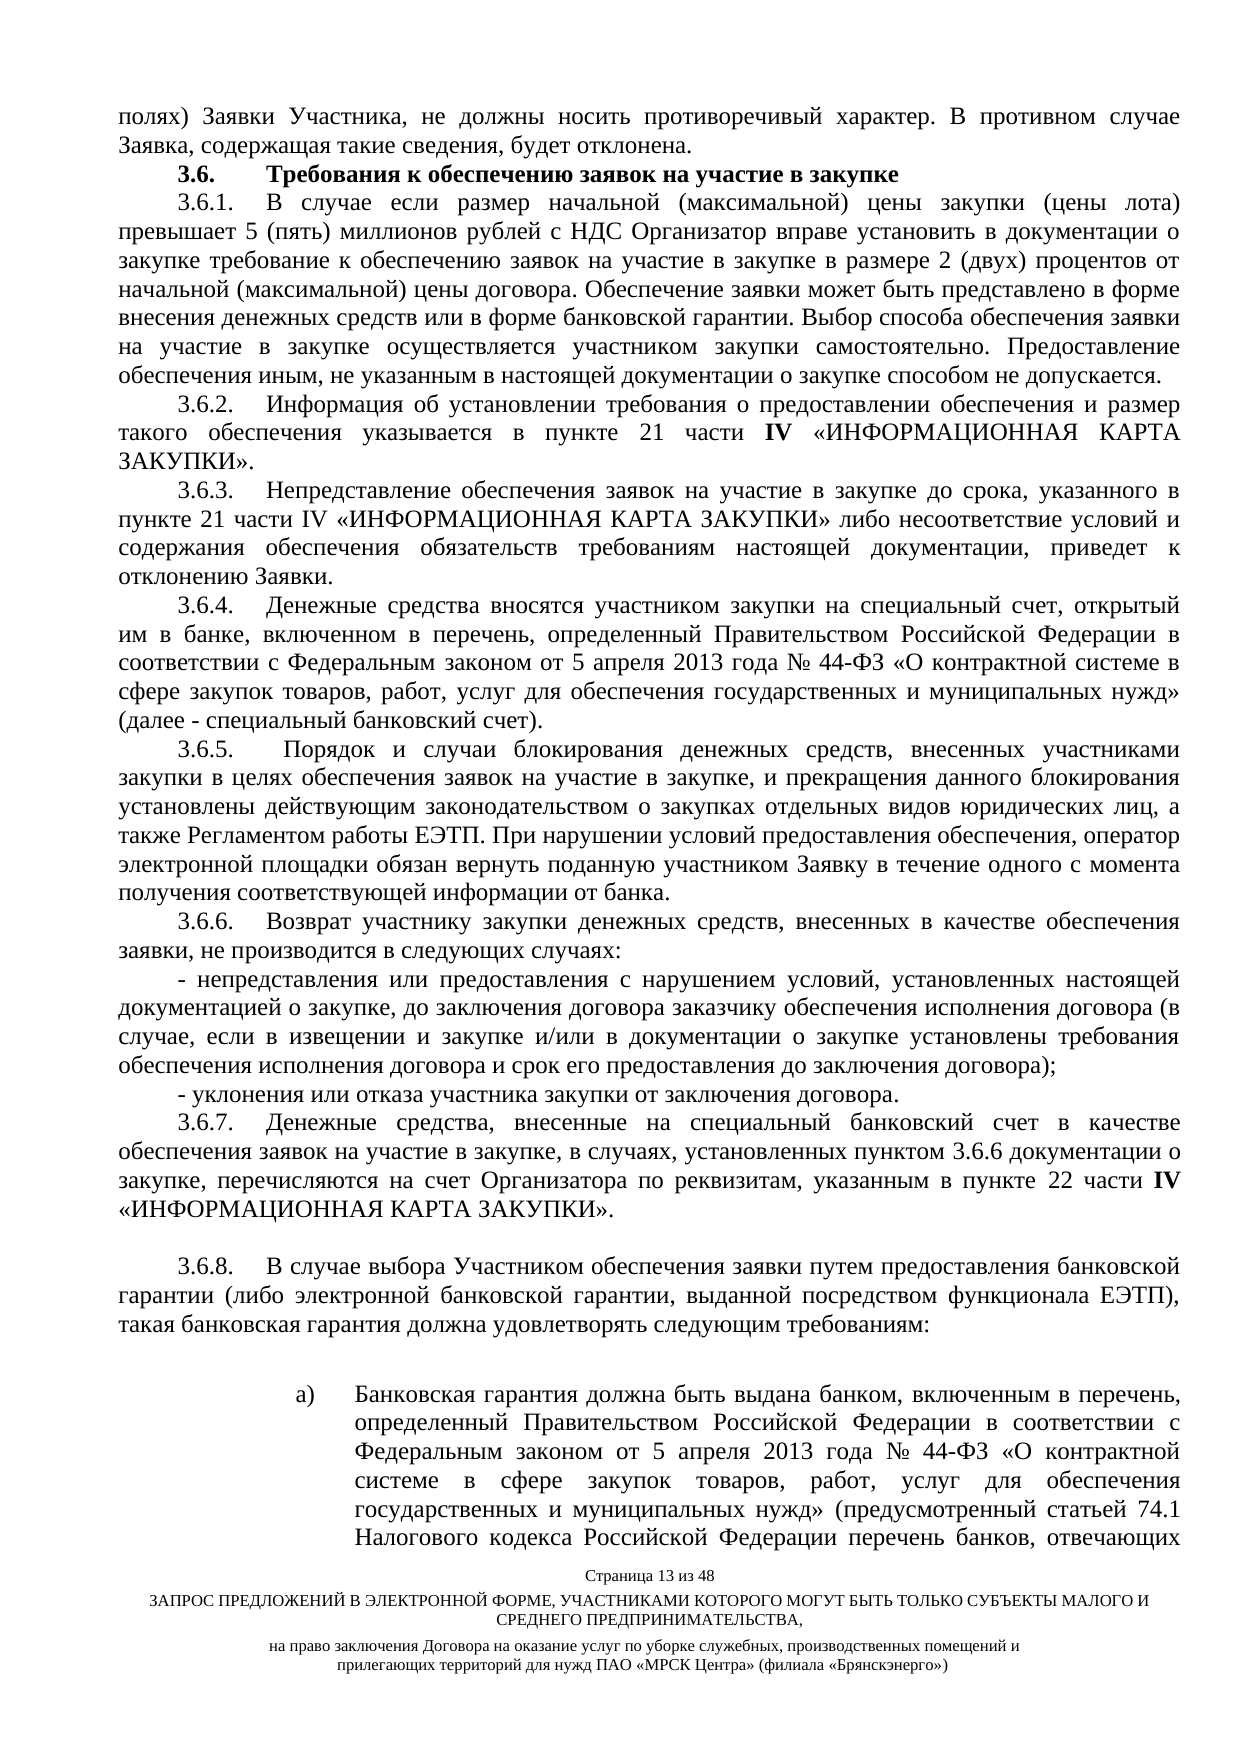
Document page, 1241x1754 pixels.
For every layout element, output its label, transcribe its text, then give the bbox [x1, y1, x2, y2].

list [295, 1379, 1181, 1551]
subtitle В случае если размер начальной (максимальной) цены закупки (цены лота) превышает 5 (пять) миллионов рублей с НДС Организатор вправе установить в документации о закупке требование к обеспечению заявок на участие в закупке в размере 2 (двух) процентов от начальной (максимальной) цены договора. Обеспечение заявки может быть представлено в форме внесения денежных средств или в форме банковской гарантии. Выбор способа обеспечения заявки на участие в закупке осуществляется участником закупки самостоятельно. Предоставление обеспечения иным, не указанным в настоящей документации о закупке способом не допускается. [118, 187, 1181, 389]
subtitle Денежные средства, внесенные на специальный банковский счет в качестве обеспечения заявок на участие в закупке, в случаях, установленных пунктом 3.6.6 документации о закупке, перечисляются на счет Организатора по реквизитам, указанным в пункте 22 части IV «ИНФОРМАЦИОННАЯ КАРТА ЗАКУПКИ». [118, 1107, 1181, 1222]
text - уклонения или отказа участника закупки от заключения договора. [118, 1079, 1181, 1107]
subtitle Денежные средства вносятся участником закупки на специальный счет, открытый им в банке, включенном в перечень, определенный Правительством Российской Федерации в соответствии с Федеральным законом от 5 апреля 2013 года № 44-ФЗ «О контрактной системе в сфере закупок товаров, работ, услуг для обеспечения государственных и муниципальных нужд» (далее - специальный банковский счет). [118, 590, 1181, 734]
subtitle Порядок и случаи блокирования денежных средств, внесенных участниками закупки в целях обеспечения заявок на участие в закупке, и прекращения данного блокирования установлены действующим законодательством о закупках отдельных видов юридических лиц, а также Регламентом работы ЕЭТП. При нарушении условий предоставления обеспечения, оператор электронной площадки обязан вернуть поданную участником Заявку в течение одного с момента получения соответствующей информации от банка. [118, 734, 1181, 906]
text - непредставления или предоставления с нарушением условий, установленных настоящей документацией о закупке, до заключения договора заказчику обеспечения исполнения договора (в случае, если в извещении и закупке и/или в документации о закупке установлены требования обеспечения исполнения договора и срок его предоставления до заключения договора); [118, 964, 1181, 1079]
subtitle Непредставление обеспечения заявок на участие в закупке до срока, указанного в пункте 21 части IV «ИНФОРМАЦИОННАЯ КАРТА ЗАКУПКИ» либо несоответствие условий и содержания обеспечения обязательств требованиям настоящей документации, приведет к отклонению Заявки. [118, 475, 1181, 590]
subtitle Требования к обеспечению заявок на участие в закупке [118, 159, 1181, 187]
subtitle Возврат участнику закупки денежных средств, внесенных в качестве обеспечения заявки, не производится в следующих случаях: [118, 906, 1181, 964]
subtitle Информация об установлении требования о предоставлении обеспечения и размер такого обеспечения указывается в пункте 21 части IV «ИНФОРМАЦИОННАЯ КАРТА ЗАКУПКИ». [118, 389, 1181, 475]
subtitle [118, 101, 1181, 159]
subtitle В случае выбора Участником обеспечения заявки путем предоставления банковской гарантии (либо электронной банковской гарантии, выданной посредством функционала ЕЭТП), такая банковская гарантия должна удовлетворять следующим требованиям: [118, 1251, 1181, 1337]
